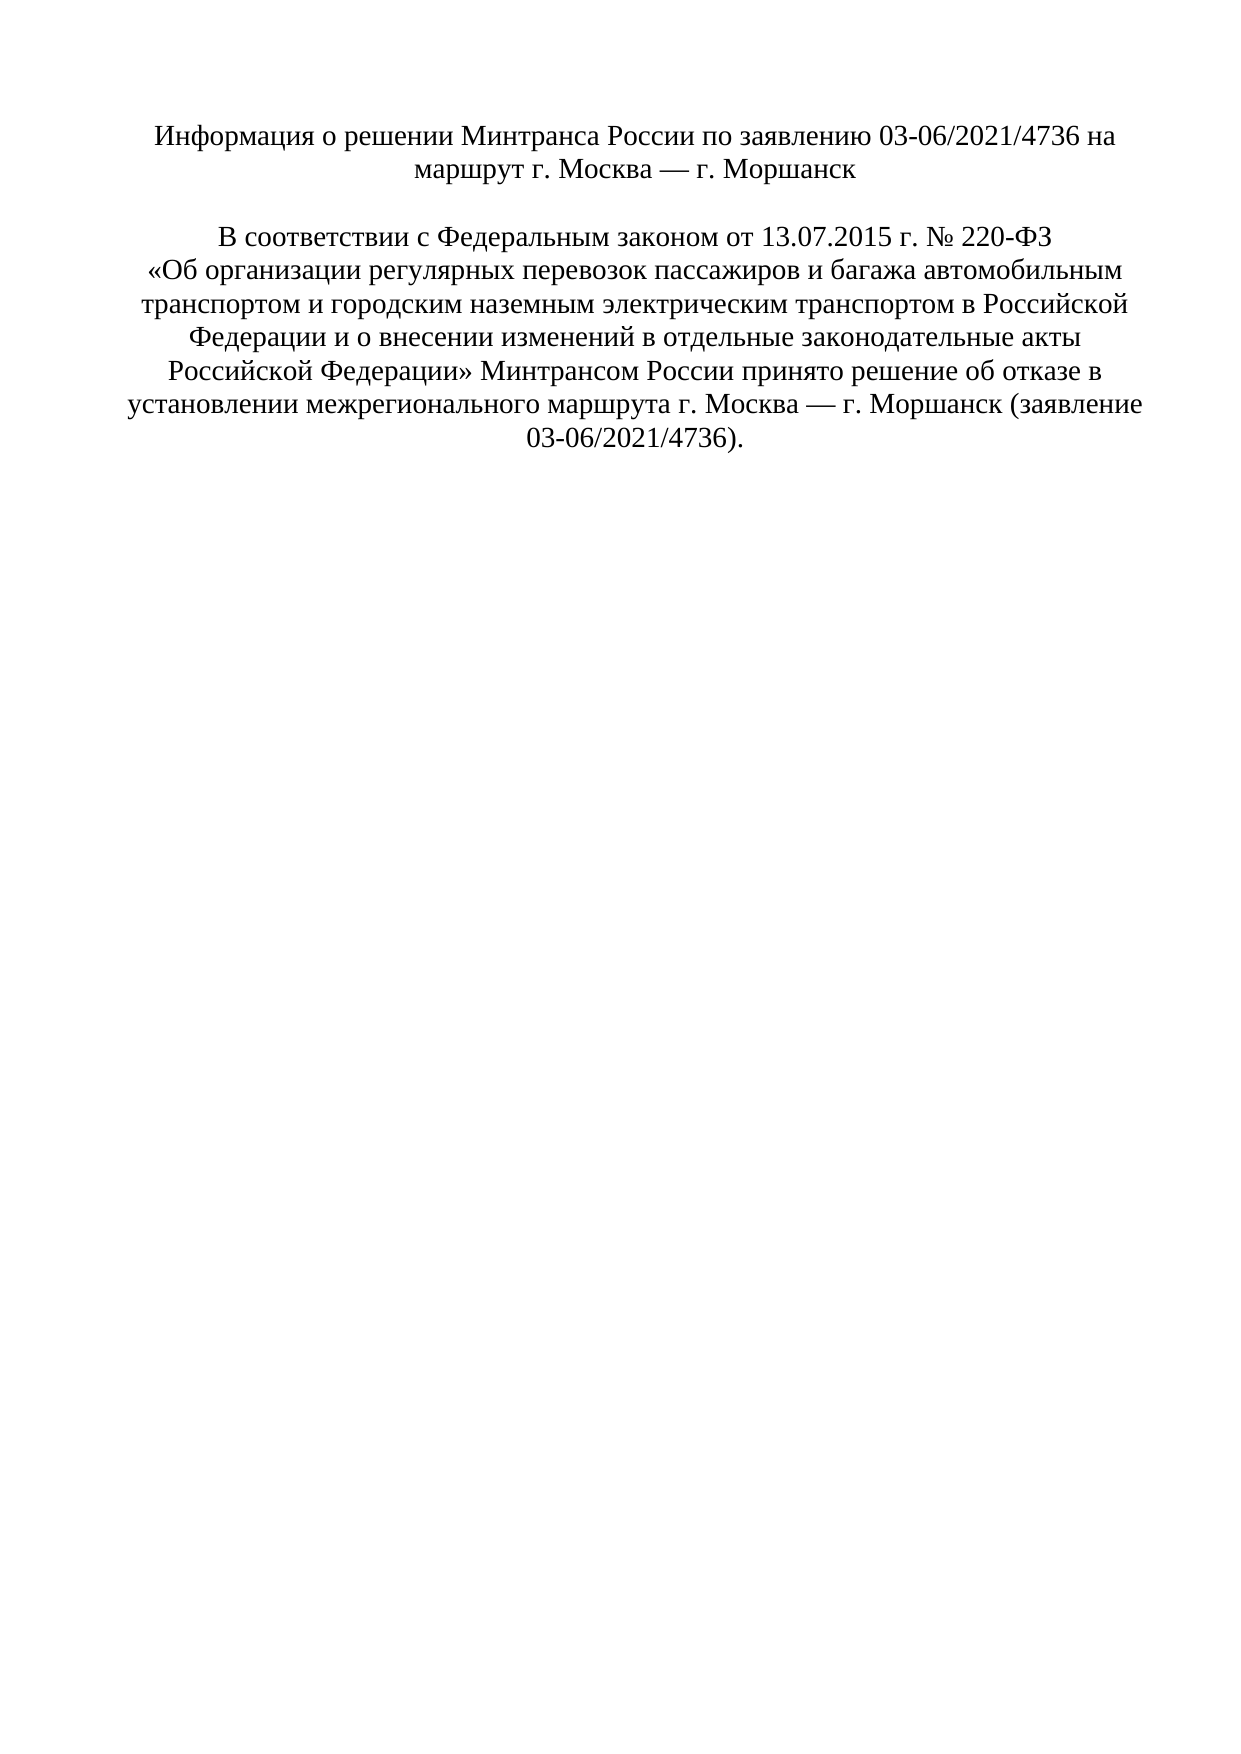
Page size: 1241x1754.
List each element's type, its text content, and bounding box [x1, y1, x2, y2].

text Информация о решении Минтранса России по заявлению 03-06/2021/4736 на маршрут г. Москва — г. Моршанск [118, 118, 1152, 185]
text В соответствии с Федеральным законом от 13.07.2015 г. № 220-ФЗ «Об организации регулярных перевозок пассажиров и багажа автомобильным транспортом и городским наземным электрическим транспортом в Российской Федерации и о внесении изменений в отдельные законодательные акты Российской Федерации» Минтрансом России принято решение об отказе в установлении межрегионального маршрута г. Москва — г. Моршанск (заявление 03-06/2021/4736). [118, 219, 1152, 453]
